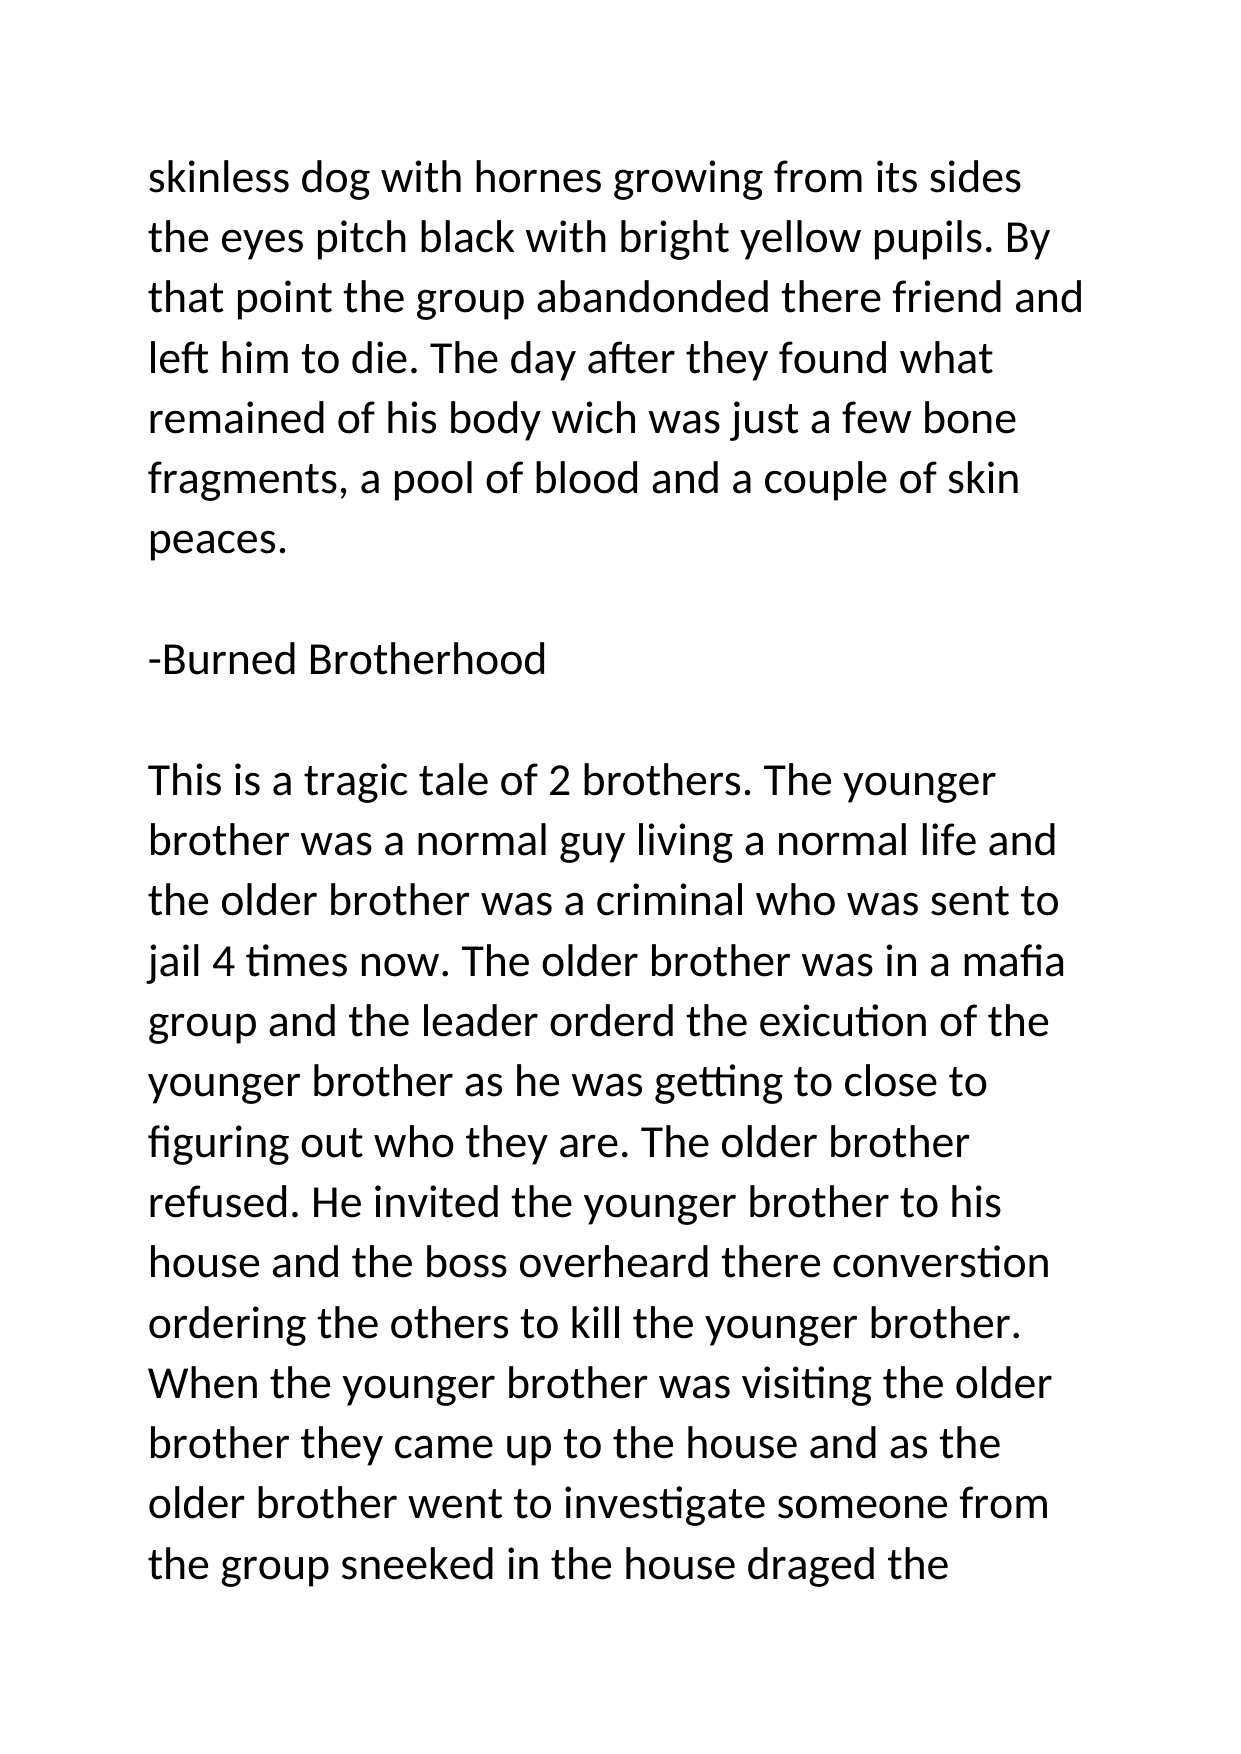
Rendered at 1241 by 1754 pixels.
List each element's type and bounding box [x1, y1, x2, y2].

text [123, 148, 1093, 1591]
